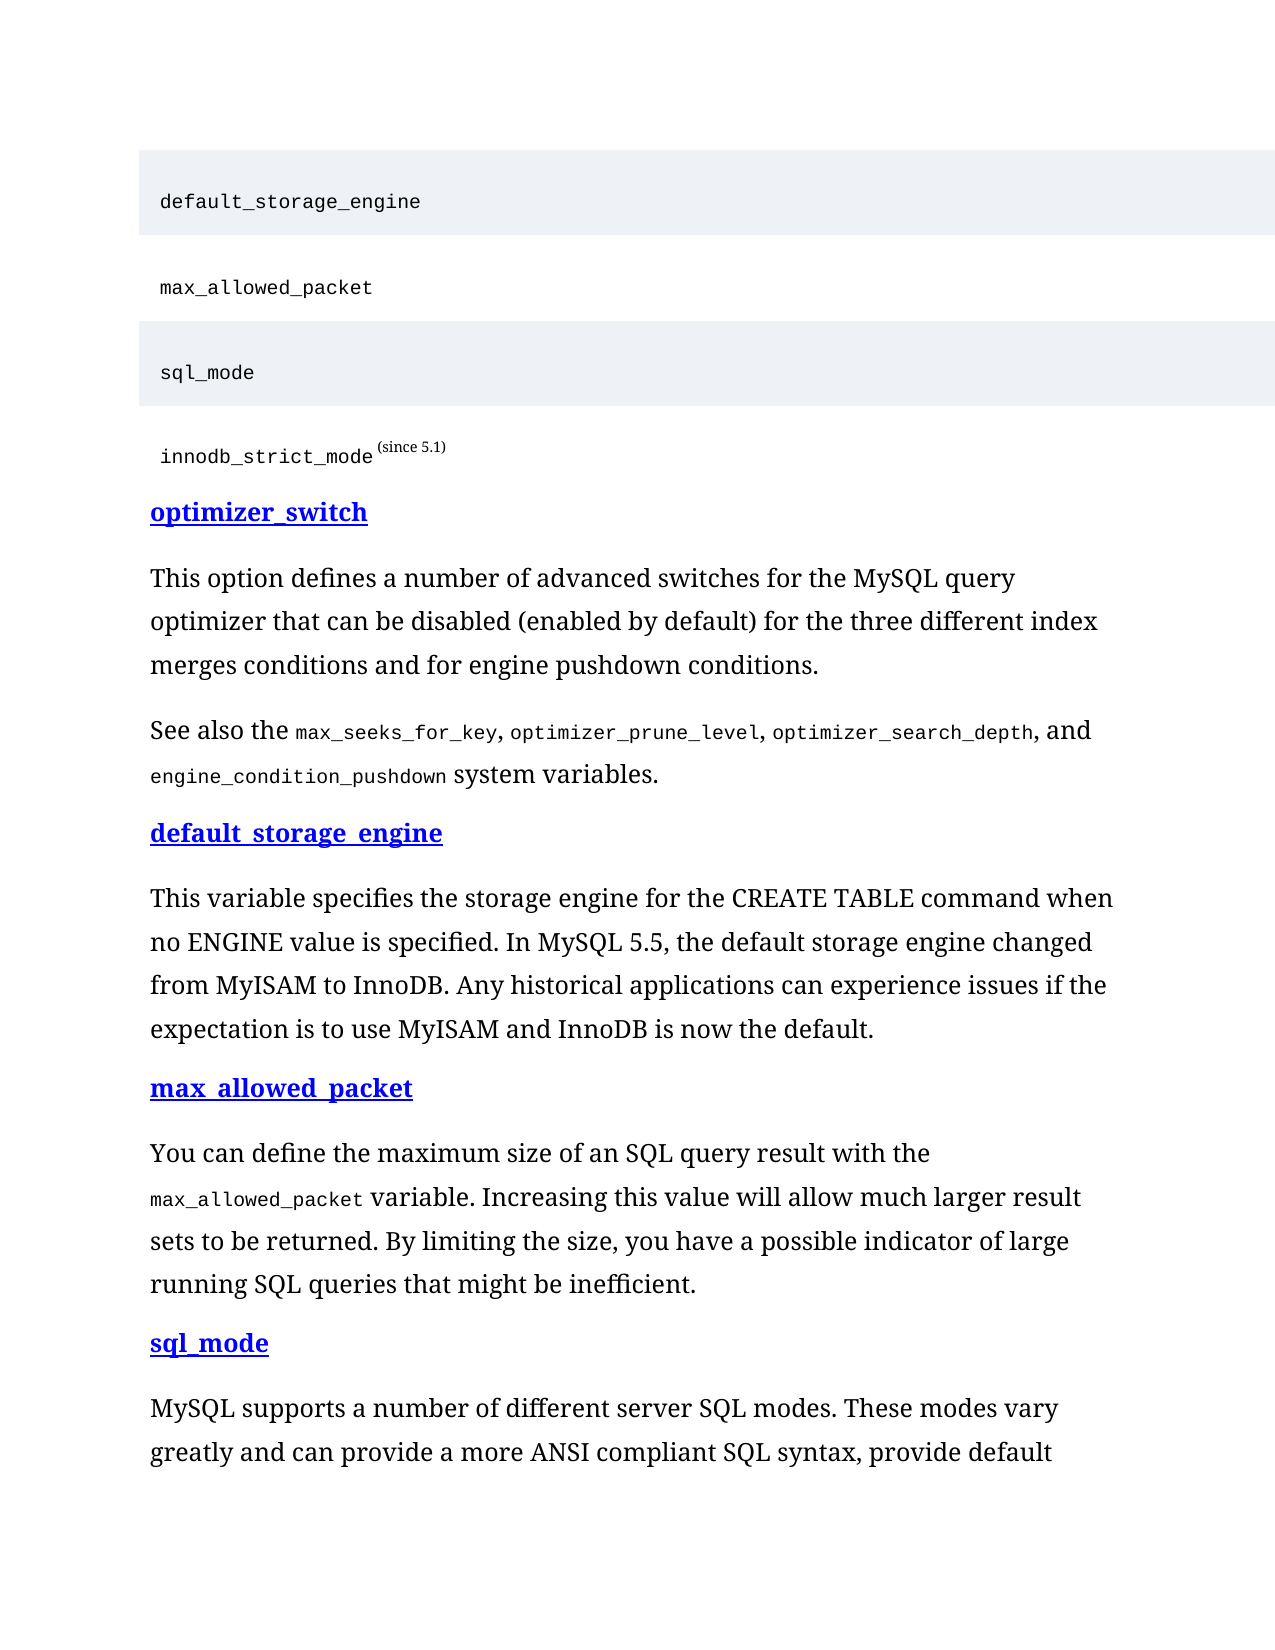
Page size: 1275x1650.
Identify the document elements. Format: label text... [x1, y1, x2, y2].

text See also the max_seeks_for_key, optimizer_prune_level, optimizer_search_depth, and engine_condition_pushdown system variables. [150, 703, 1125, 791]
subtitle default_storage_engine [150, 812, 1125, 849]
table_header max_allowed_packet [139, 235, 1275, 321]
table_header default_storage_engine [139, 150, 1275, 235]
table_header sql_mode [139, 321, 1275, 406]
table_header innodb_strict_mode (since 5.1) [139, 406, 1275, 492]
text You can define the maximum size of an SQL query result with the max_allowed_packet variable. Increasing this value will allow much larger result sets to be returned. By limiting the size, you have a possible indicator of large running SQL queries that might be inefficient. [150, 1126, 1125, 1301]
text This variable specifies the storage engine for the CREATE TABLE command when no ENGINE value is specified. In MySQL 5.5, the default storage engine changed from MyISAM to InnoDB. Any historical applications can experience issues if the expectation is to use MyISAM and InnoDB is now the default. [150, 871, 1125, 1046]
text This option defines a number of advanced switches for the MySQL query optimizer that can be disabled (enabled by default) for the three different index merges conditions and for engine pushdown conditions. [150, 551, 1125, 682]
subtitle sql_mode [150, 1322, 1125, 1360]
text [150, 1381, 1125, 1469]
subtitle optimizer_switch [150, 492, 1125, 529]
subtitle max_allowed_packet [150, 1067, 1125, 1105]
